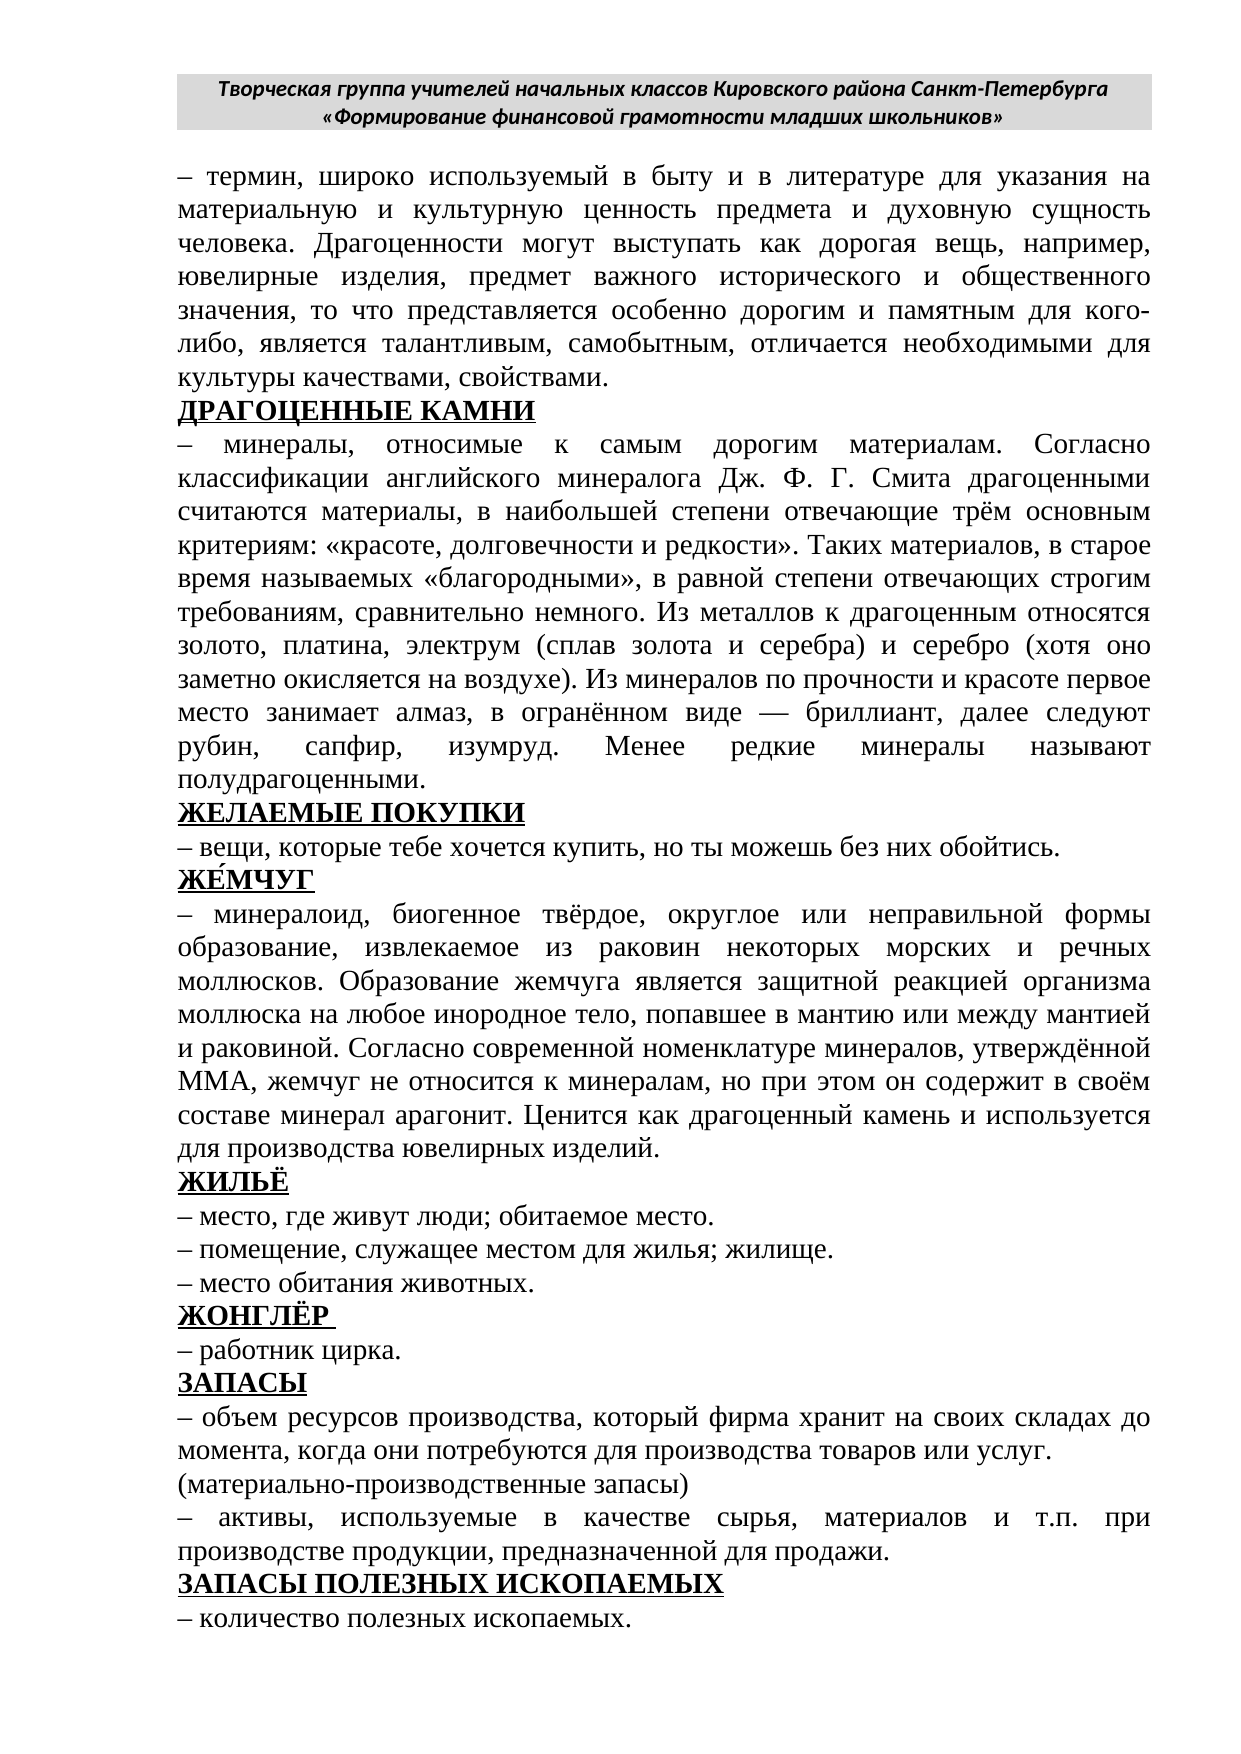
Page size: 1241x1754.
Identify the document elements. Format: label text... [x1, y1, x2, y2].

text – помещение, служащее местом для жилья; жилище. [177, 1231, 1152, 1265]
text – термин, широко используемый в быту и в литературе для указания на материальную и культурную ценность предмета и духовную сущность человека. Драгоценности могут выступать как дорогая вещь, например, ювелирные изделия, предмет важного исторического и общественного значения, то что представляется особенно дорогим и памятным для кого-либо, является талантливым, самобытным, отличается необходимыми для культуры качествами, свойствами. [177, 158, 1152, 393]
text ЖОНГЛЁР [177, 1298, 1152, 1332]
text ЖЕЛАЕМЫЕ ПОКУПКИ [177, 795, 1152, 829]
text – работник цирка. [177, 1332, 1152, 1365]
text (материально-производственные запасы) [177, 1466, 1152, 1499]
text – объем ресурсов производства, который фирма хранит на своих складах до момента, когда они потребуются для производства товаров или услуг. [177, 1399, 1152, 1466]
text – место обитания животных. [177, 1265, 1152, 1298]
text ЗАПАСЫ [177, 1365, 1152, 1399]
text ЖИЛЬЁ [177, 1164, 1152, 1198]
text – вещи, которые тебе хочется купить, но ты можешь без них обойтись. [177, 829, 1152, 862]
text ЗАПАСЫ ПОЛЕЗНЫХ ИСКОПАЕМЫХ [177, 1567, 1152, 1600]
text – количество полезных ископаемых. [177, 1600, 1152, 1634]
text – активы, используемые в качестве сырья, материалов и т.п. при производстве продукции, предназначенной для продажи. [177, 1499, 1152, 1567]
text – место, где живут люди; обитаемое место. [177, 1198, 1152, 1231]
text ЖЕ́МЧУГ [177, 862, 1152, 896]
text – минералоид, биогенное твёрдое, округлое или неправильной формы образование, извлекаемое из раковин некоторых морских и речных моллюсков. Образование жемчуга является защитной реакцией организма моллюска на любое инородное тело, попавшее в мантию или между мантией и раковиной. Согласно современной номенклатуре минералов, утверждённой ММА, жемчуг не относится к минералам, но при этом он содержит в своём составе минерал арагонит. Ценится как драгоценный камень и используется для производства ювелирных изделий. [177, 896, 1152, 1164]
text ДРАГОЦЕННЫЕ КАМНИ [177, 393, 1152, 426]
text – минералы, относимые к самым дорогим материалам. Согласно классификации английского минералога Дж. Ф. Г. Смита драгоценными считаются материалы, в наибольшей степени отвечающие трём основным критериям: «красоте, долговечности и редкости». Таких материалов, в старое время называемых «благородными», в равной степени отвечающих строгим требованиям, сравнительно немного. Из металлов к драгоценным относятся золото, платина, электрум (сплав золота и серебра) и серебро (хотя оно заметно окисляется на воздухе). Из минералов по прочности и красоте первое место занимает алмаз, в огранённом виде — бриллиант, далее следуют рубин, сапфир, изумруд. Менее редкие минералы называют полудрагоценными. [177, 426, 1152, 795]
